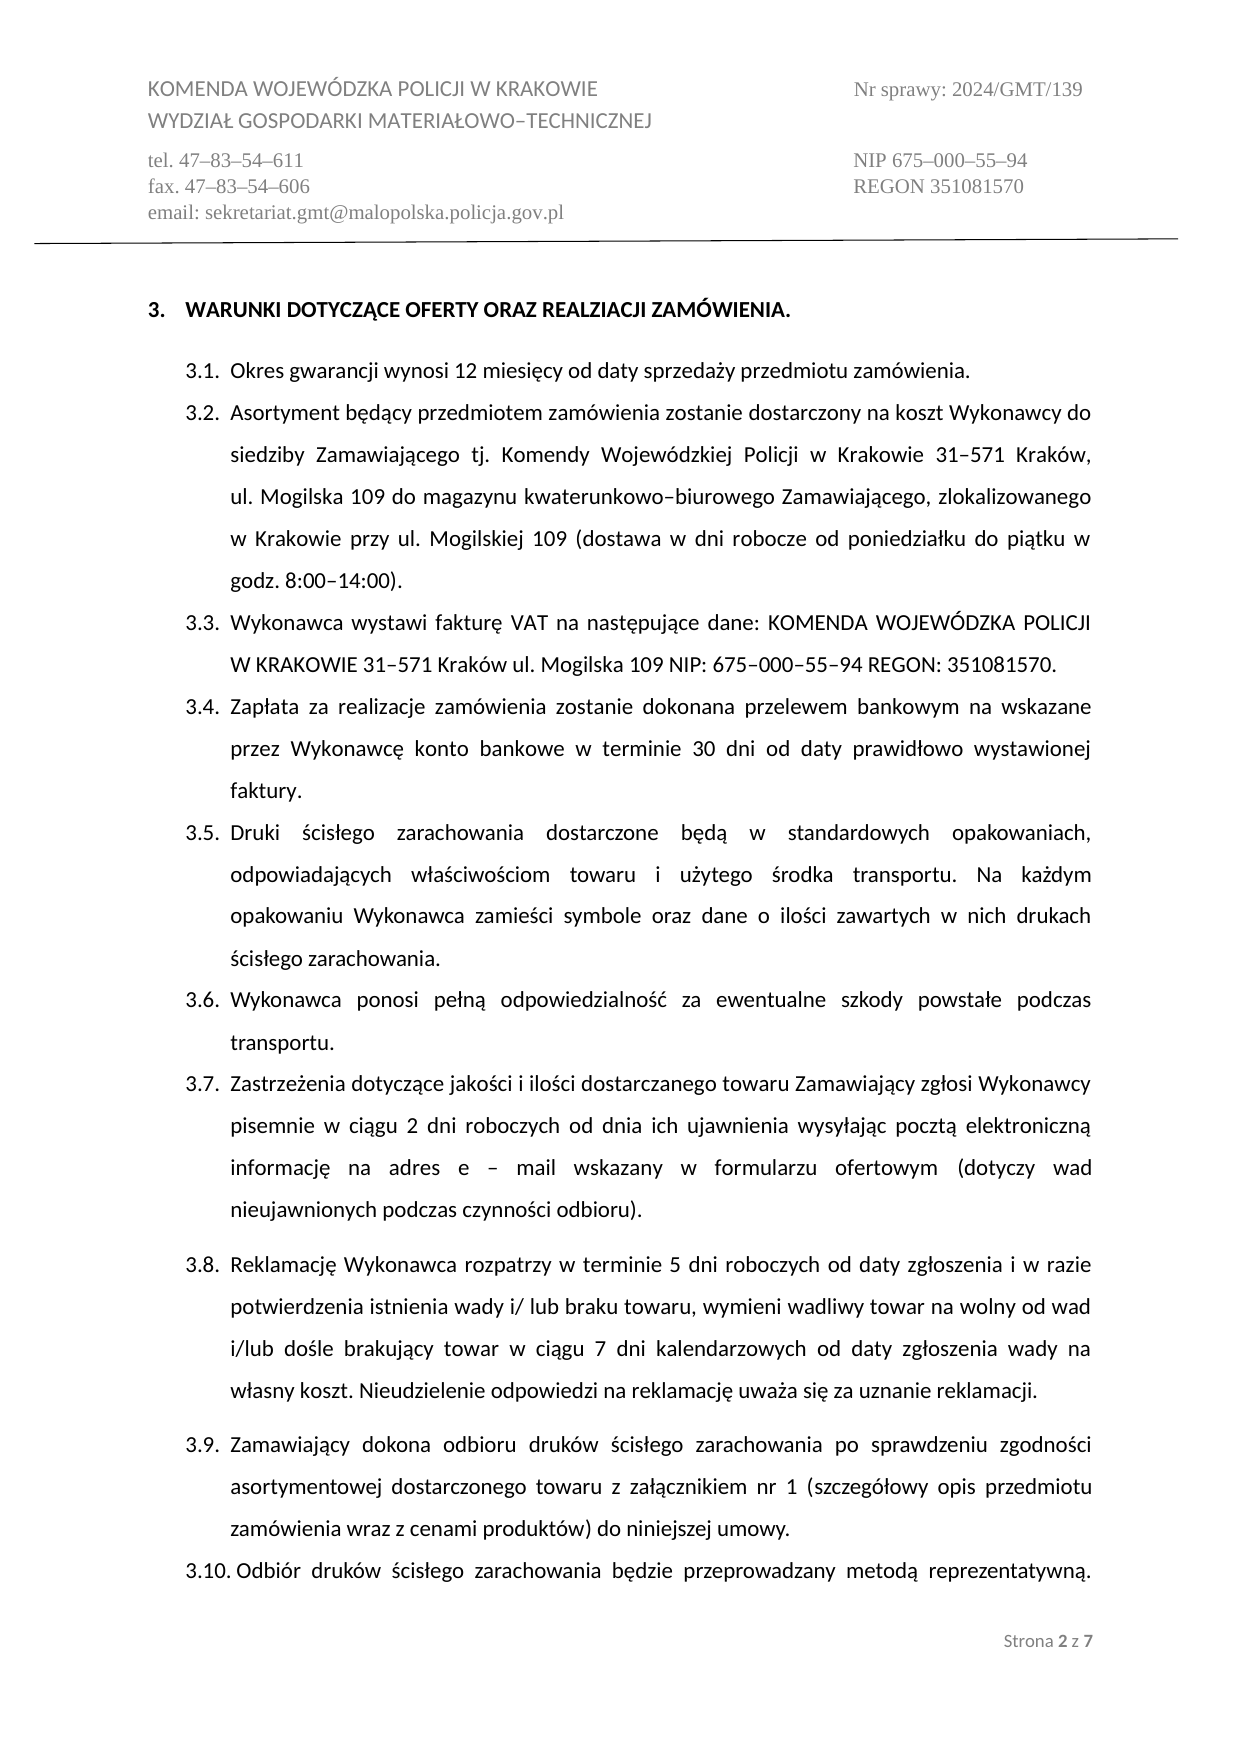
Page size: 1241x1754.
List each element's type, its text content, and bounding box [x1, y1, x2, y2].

list Wykonawca ponosi pełną odpowiedzialność za ewentualne szkody powstałe podczas transportu. [185, 986, 1093, 1056]
list Wykonawca wystawi fakturę VAT na następujące dane: KOMENDA WOJEWÓDZKA POLICJI W KRAKOWIE 31–571 Kraków ul. Mogilska 109 NIP: 675–000–55–94 REGON: 351081570. [185, 608, 1093, 678]
list Druki ścisłego zarachowania dostarczone będą w standardowych opakowaniach, odpowiadających właściwościom towaru i użytego środka transportu. Na każdym opakowaniu Wykonawca zamieści symbole oraz dane o ilości zawartych w nich drukach ścisłego zarachowania. [185, 818, 1093, 972]
list Zamawiający dokona odbioru druków ścisłego zarachowania po sprawdzeniu zgodności asortymentowej dostarczonego towaru z załącznikiem nr 1 (szczegółowy opis przedmiotu zamówienia wraz z cenami produktów) do niniejszej umowy. [185, 1430, 1093, 1542]
list WARUNKI DOTYCZĄCE OFERTY ORAZ REALZIACJI ZAMÓWIENIA. [148, 296, 1093, 323]
list Zastrzeżenia dotyczące jakości i ilości dostarczanego towaru Zamawiający zgłosi Wykonawcy pisemnie w ciągu 2 dni roboczych od dnia ich ujawnienia wysyłając pocztą elektroniczną informację na adres e – mail wskazany w formularzu ofertowym (dotyczy wad nieujawnionych podczas czynności odbioru). [185, 1069, 1093, 1223]
list Asortyment będący przedmiotem zamówienia zostanie dostarczony na koszt Wykonawcy do siedziby Zamawiającego tj. Komendy Wojewódzkiej Policji w Krakowie 31–571 Kraków, ul. Mogilska 109 do magazynu kwaterunkowo–biurowego Zamawiającego, zlokalizowanego w Krakowie przy ul. Mogilskiej 109 (dostawa w dni robocze od poniedziałku do piątku w godz. 8:00–14:00). [185, 398, 1093, 594]
list Zapłata za realizacje zamówienia zostanie dokonana przelewem bankowym na wskazane przez Wykonawcę konto bankowe w terminie 30 dni od daty prawidłowo wystawionej faktury. [185, 692, 1093, 804]
list Okres gwarancji wynosi 12 miesięcy od daty sprzedaży przedmiotu zamówienia. [185, 356, 1093, 384]
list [185, 1556, 1093, 1584]
list Reklamację Wykonawca rozpatrzy w terminie 5 dni roboczych od daty zgłoszenia i w razie potwierdzenia istnienia wady i/ lub braku towaru, wymieni wadliwy towar na wolny od wad i/lub dośle brakujący towar w ciągu 7 dni kalendarzowych od daty zgłoszenia wady na własny koszt. Nieudzielenie odpowiedzi na reklamację uważa się za uznanie reklamacji. [185, 1250, 1093, 1404]
